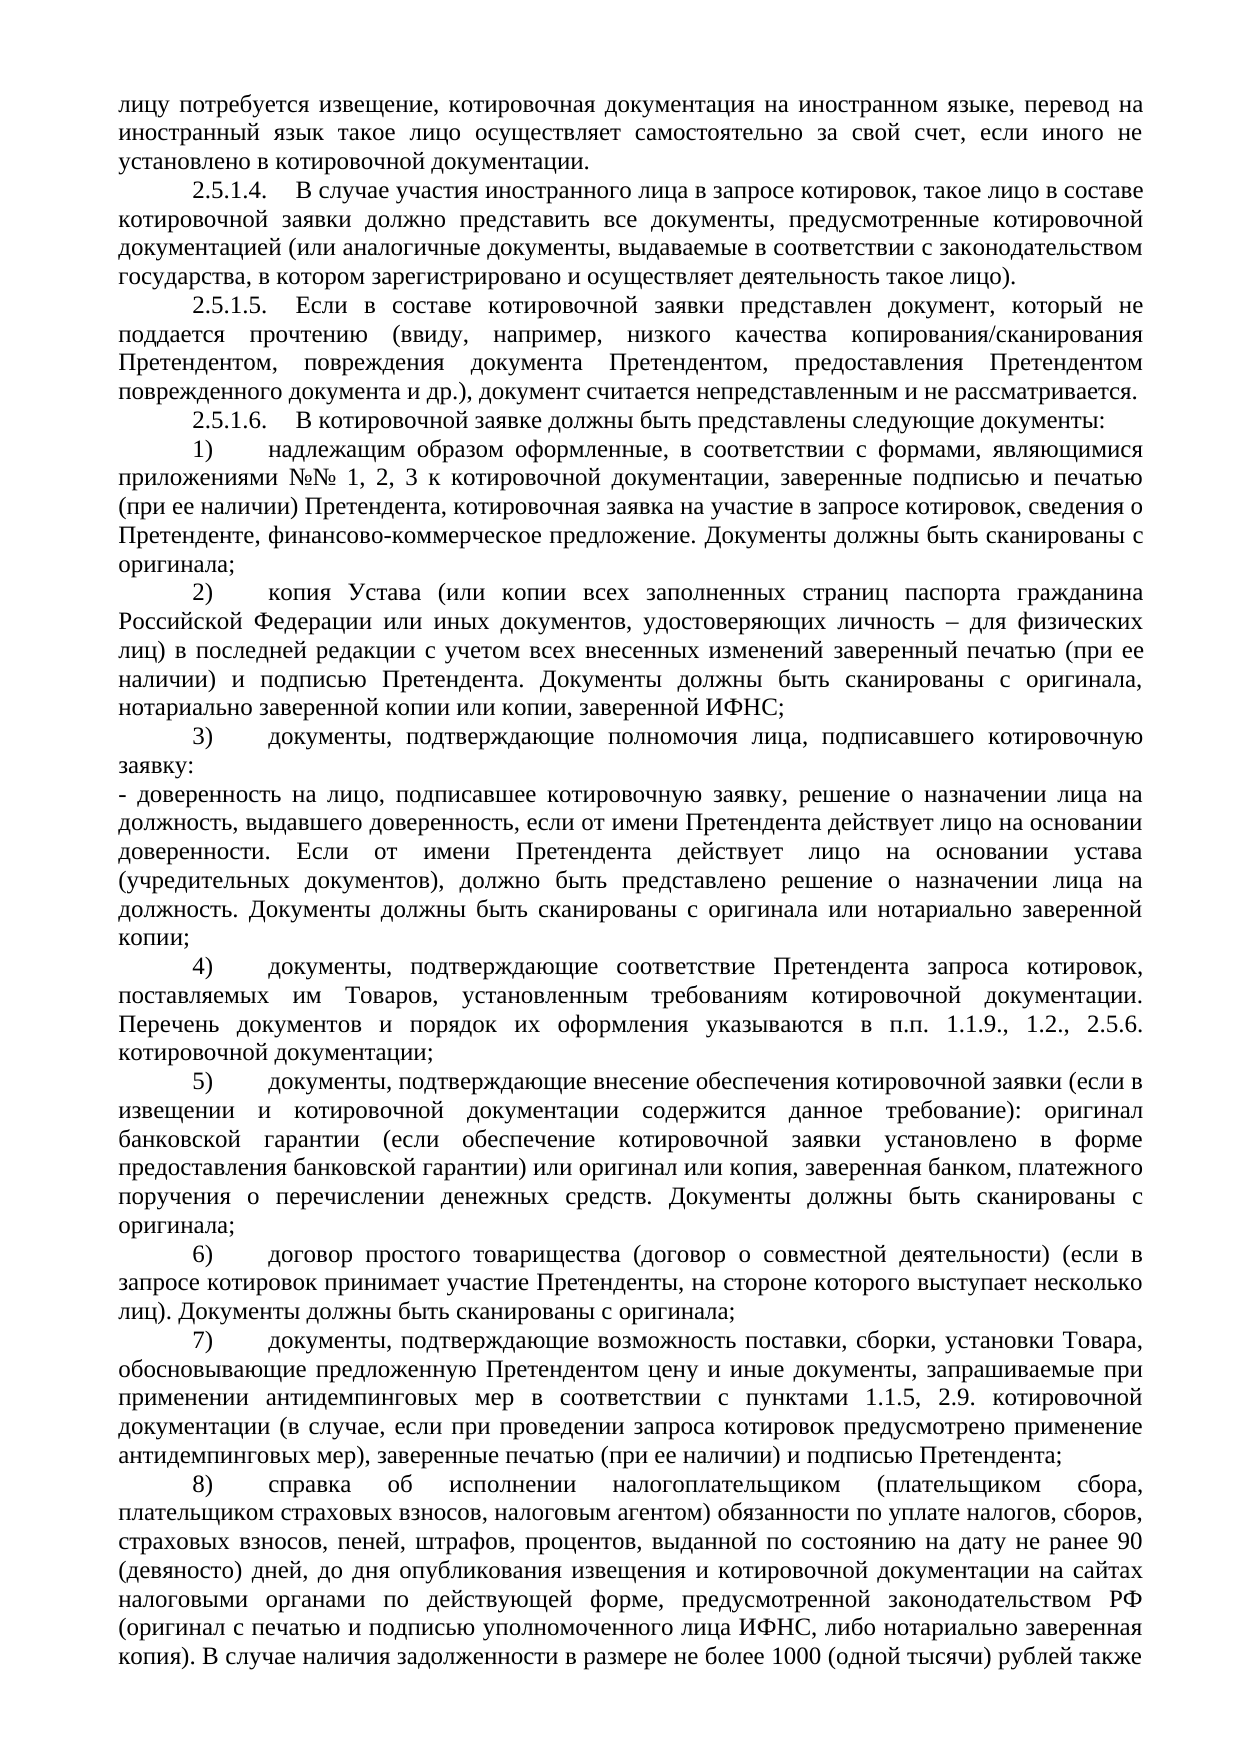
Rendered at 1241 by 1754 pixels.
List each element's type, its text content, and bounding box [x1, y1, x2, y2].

text - доверенность на лицо, подписавшее котировочную заявку, решение о назначении лица на должность, выдавшего доверенность, если от имени Претендента действует лицо на основании доверенности. Если от имени Претендента действует лицо на основании устава (учредительных документов), должно быть представлено решение о назначении лица на должность. Документы должны быть сканированы с оригинала или нотариально заверенной копии; [118, 779, 1144, 951]
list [118, 89, 1144, 175]
list Если в составе котировочной заявки представлен документ, который не поддается прочтению (ввиду, например, низкого качества копирования/сканирования Претендентом, повреждения документа Претендентом, предоставления Претендентом поврежденного документа и др.), документ считается непредставленным и не рассматривается. [118, 290, 1144, 405]
list договор простого товарищества (договор о совместной деятельности) (если в запросе котировок принимает участие Претенденты, на стороне которого выступает несколько лиц). Документы должны быть сканированы с оригинала; [118, 1239, 1144, 1325]
list копия Устава (или копии всех заполненных страниц паспорта гражданина Российской Федерации или иных документов, удостоверяющих личность – для физических лиц) в последней редакции с учетом всех внесенных изменений заверенный печатью (при ее наличии) и подписью Претендента. Документы должны быть сканированы с оригинала, нотариально заверенной копии или копии, заверенной ИФНС; [118, 577, 1144, 721]
list надлежащим образом оформленные, в соответствии с формами, являющимися приложениями №№ 1, 2, 3 к котировочной документации, заверенные подписью и печатью (при ее наличии) Претендента, котировочная заявка на участие в запросе котировок, сведения о Претенденте, финансово-коммерческое предложение. Документы должны быть сканированы с оригинала; [118, 434, 1144, 577]
list документы, подтверждающие внесение обеспечения котировочной заявки (если в извещении и котировочной документации содержится данное требование): оригинал банковской гарантии (если обеспечение котировочной заявки установлено в форме предоставления банковской гарантии) или оригинал или копия, заверенная банком, платежного поручения о перечислении денежных средств. Документы должны быть сканированы с оригинала; [118, 1066, 1144, 1239]
list документы, подтверждающие соответствие Претендента запроса котировок, поставляемых им Товаров, установленным требованиям котировочной документации. Перечень документов и порядок их оформления указываются в п.п. 1.1.9., 1.2., 2.5.6. котировочной документации; [118, 951, 1144, 1066]
list В случае участия иностранного лица в запросе котировок, такое лицо в составе котировочной заявки должно представить все документы, предусмотренные котировочной документацией (или аналогичные документы, выдаваемые в соответствии с законодательством государства, в котором зарегистрировано и осуществляет деятельность такое лицо). [118, 175, 1144, 290]
list документы, подтверждающие полномочия лица, подписавшего котировочную заявку: [118, 721, 1144, 779]
list В котировочной заявке должны быть представлены следующие документы: [118, 405, 1144, 434]
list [118, 1469, 1144, 1670]
list документы, подтверждающие возможность поставки, сборки, установки Товара, обосновывающие предложенную Претендентом цену и иные документы, запрашиваемые при применении антидемпинговых мер в соответствии с пунктами 1.1.5, 2.9. котировочной документации (в случае, если при проведении запроса котировок предусмотрено применение антидемпинговых мер), заверенные печатью (при ее наличии) и подписью Претендента; [118, 1325, 1144, 1469]
